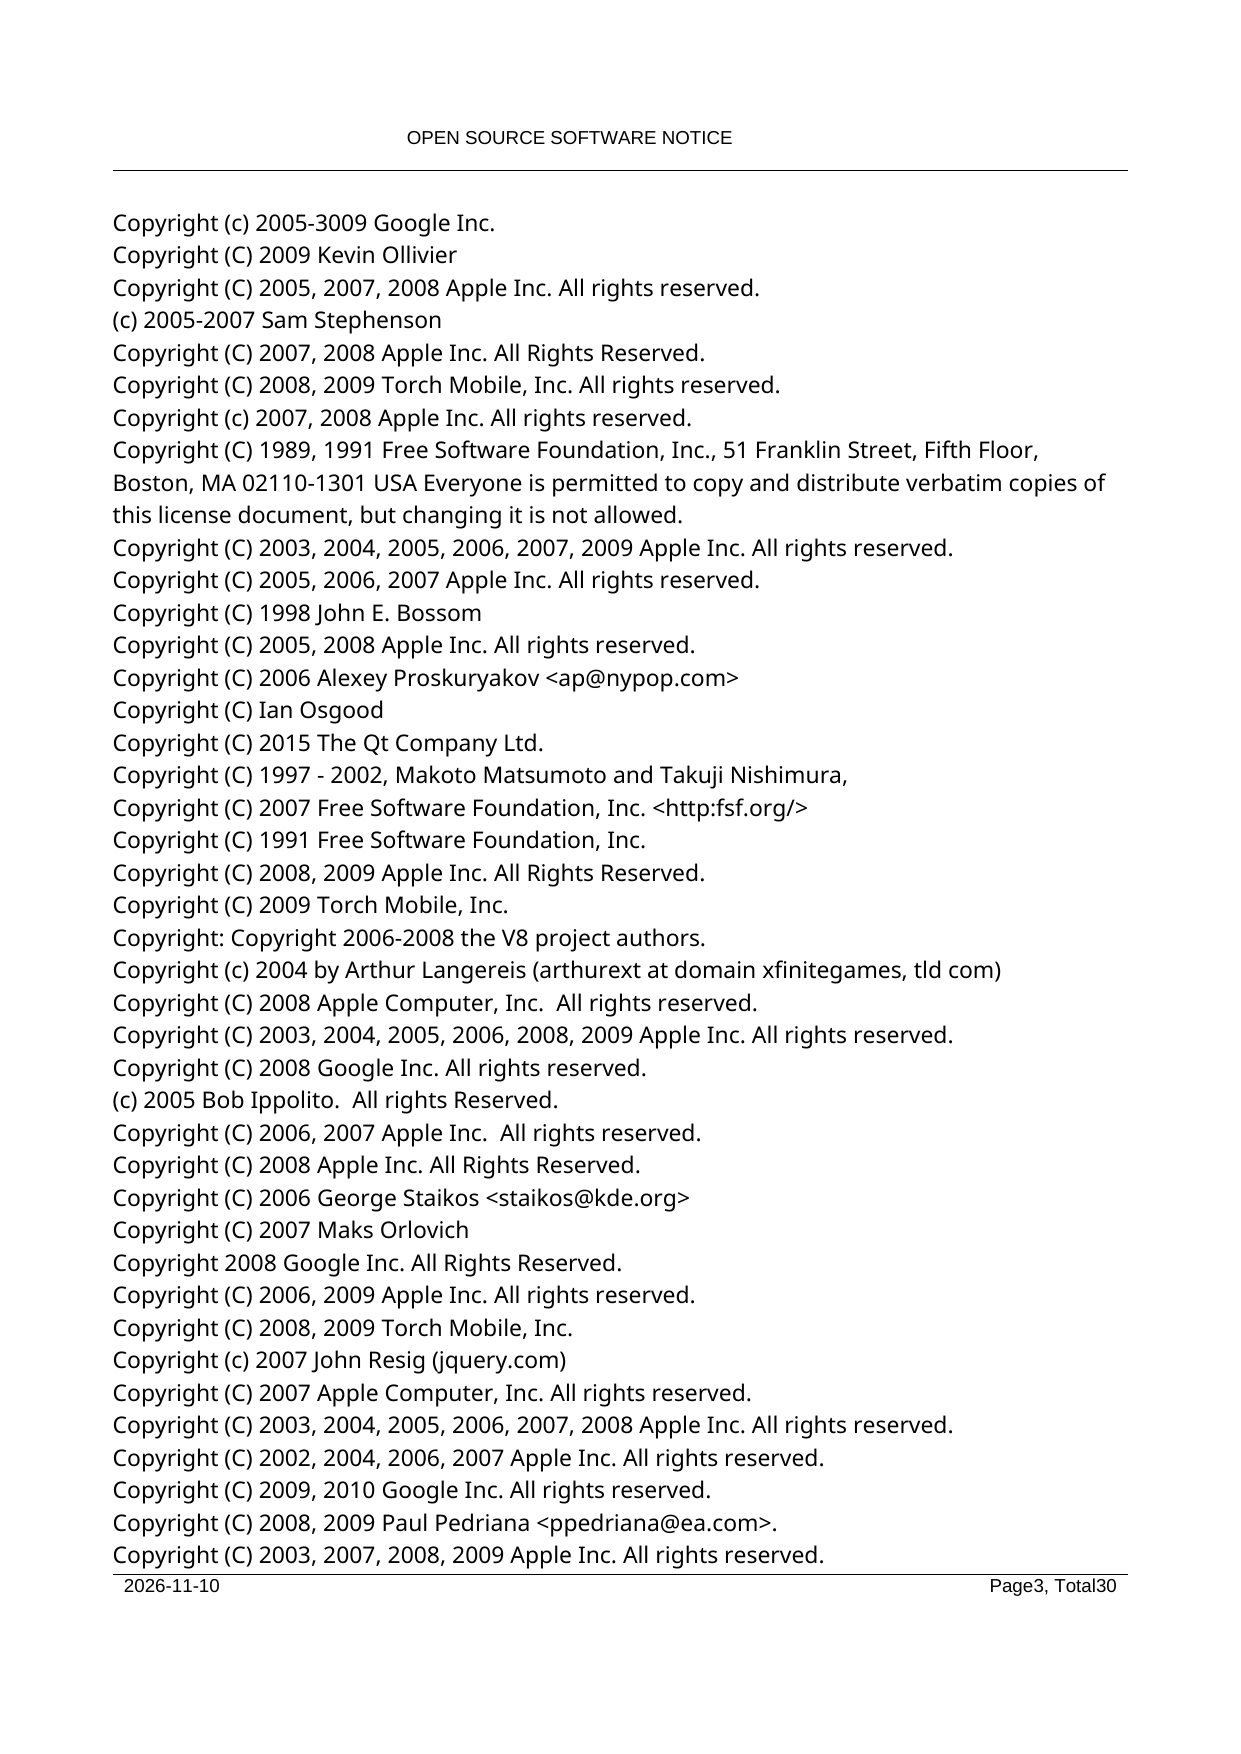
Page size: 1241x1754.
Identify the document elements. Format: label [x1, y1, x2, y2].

text [112, 206, 1128, 1571]
